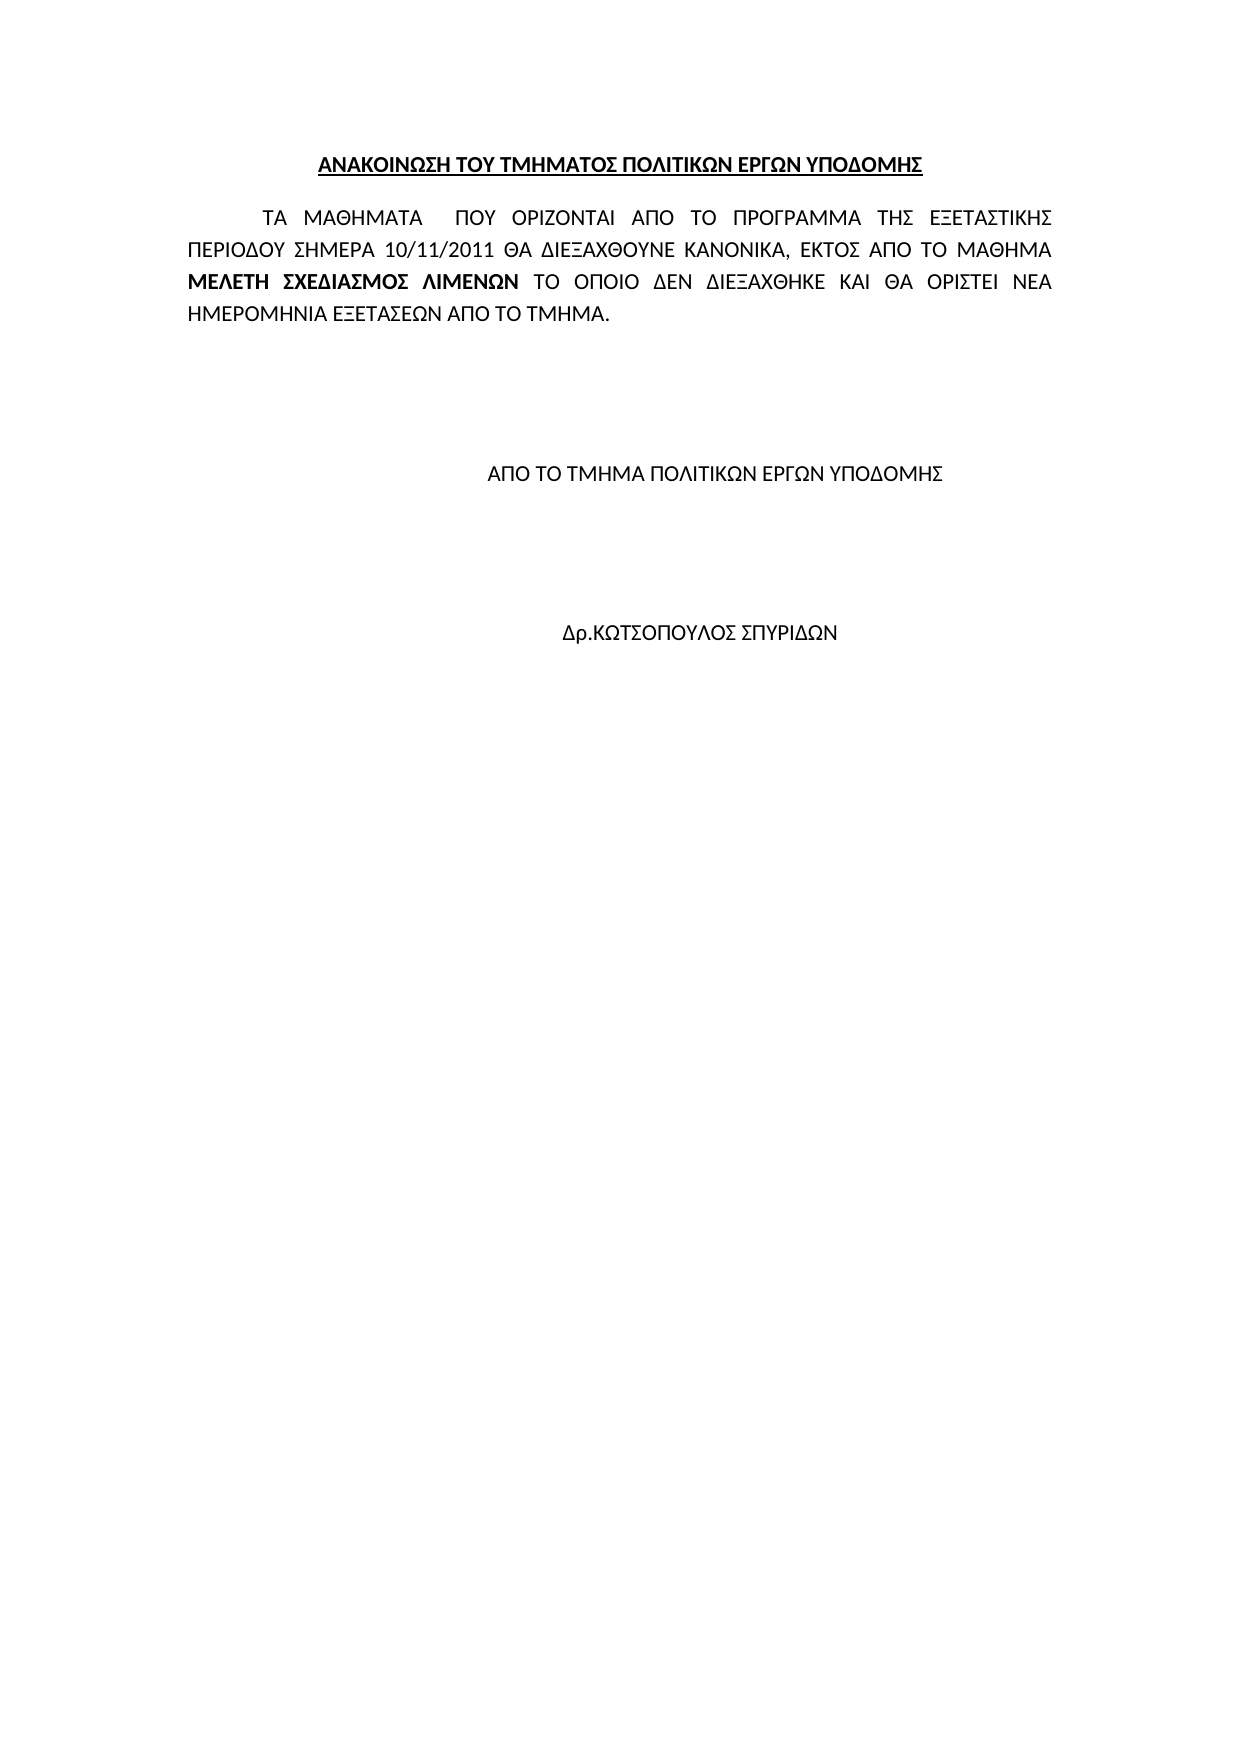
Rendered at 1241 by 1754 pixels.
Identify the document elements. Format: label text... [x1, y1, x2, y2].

text ΑΠΟ ΤΟ ΤΜΗΜΑ ΠΟΛΙΤΙΚΩΝ ΕΡΓΩΝ ΥΠΟΔΟΜΗΣ [412, 459, 1053, 487]
text ΑΝΑΚΟΙΝΩΣΗ ΤΟΥ ΤΜΗΜΑΤΟΣ ΠΟΛΙΤΙΚΩΝ ΕΡΓΩΝ ΥΠΟΔΟΜΗΣ [187, 150, 1053, 178]
text Δρ.ΚΩΤΣΟΠΟΥΛΟΣ ΣΠΥΡΙΔΩΝ [487, 618, 1053, 646]
text ΤΑ ΜΑΘΗΜΑΤΑ ΠΟΥ ΟΡΙΖΟΝΤΑΙ ΑΠΟ ΤΟ ΠΡΟΓΡΑΜΜΑ ΤΗΣ ΕΞΕΤΑΣΤΙΚΗΣ ΠΕΡΙΟΔΟΥ ΣΗΜΕΡΑ 10/11/2011 ΘΑ ΔΙΕΞΑΧΘΟΥΝΕ ΚΑΝΟΝΙΚΑ, ΕΚΤΟΣ ΑΠΟ ΤΟ ΜΑΘΗΜΑ ΜΕΛΕΤΗ ΣΧΕΔΙΑΣΜΟΣ ΛΙΜΕΝΩΝ ΤΟ ΟΠΟΙΟ ΔΕΝ ΔΙΕΞΑΧΘΗΚΕ ΚΑΙ ΘΑ ΟΡΙΣΤΕΙ ΝΕΑ ΗΜΕΡΟΜΗΝΙΑ ΕΞΕΤΑΣΕΩΝ ΑΠΟ ΤΟ ΤΜΗΜΑ. [187, 203, 1053, 328]
